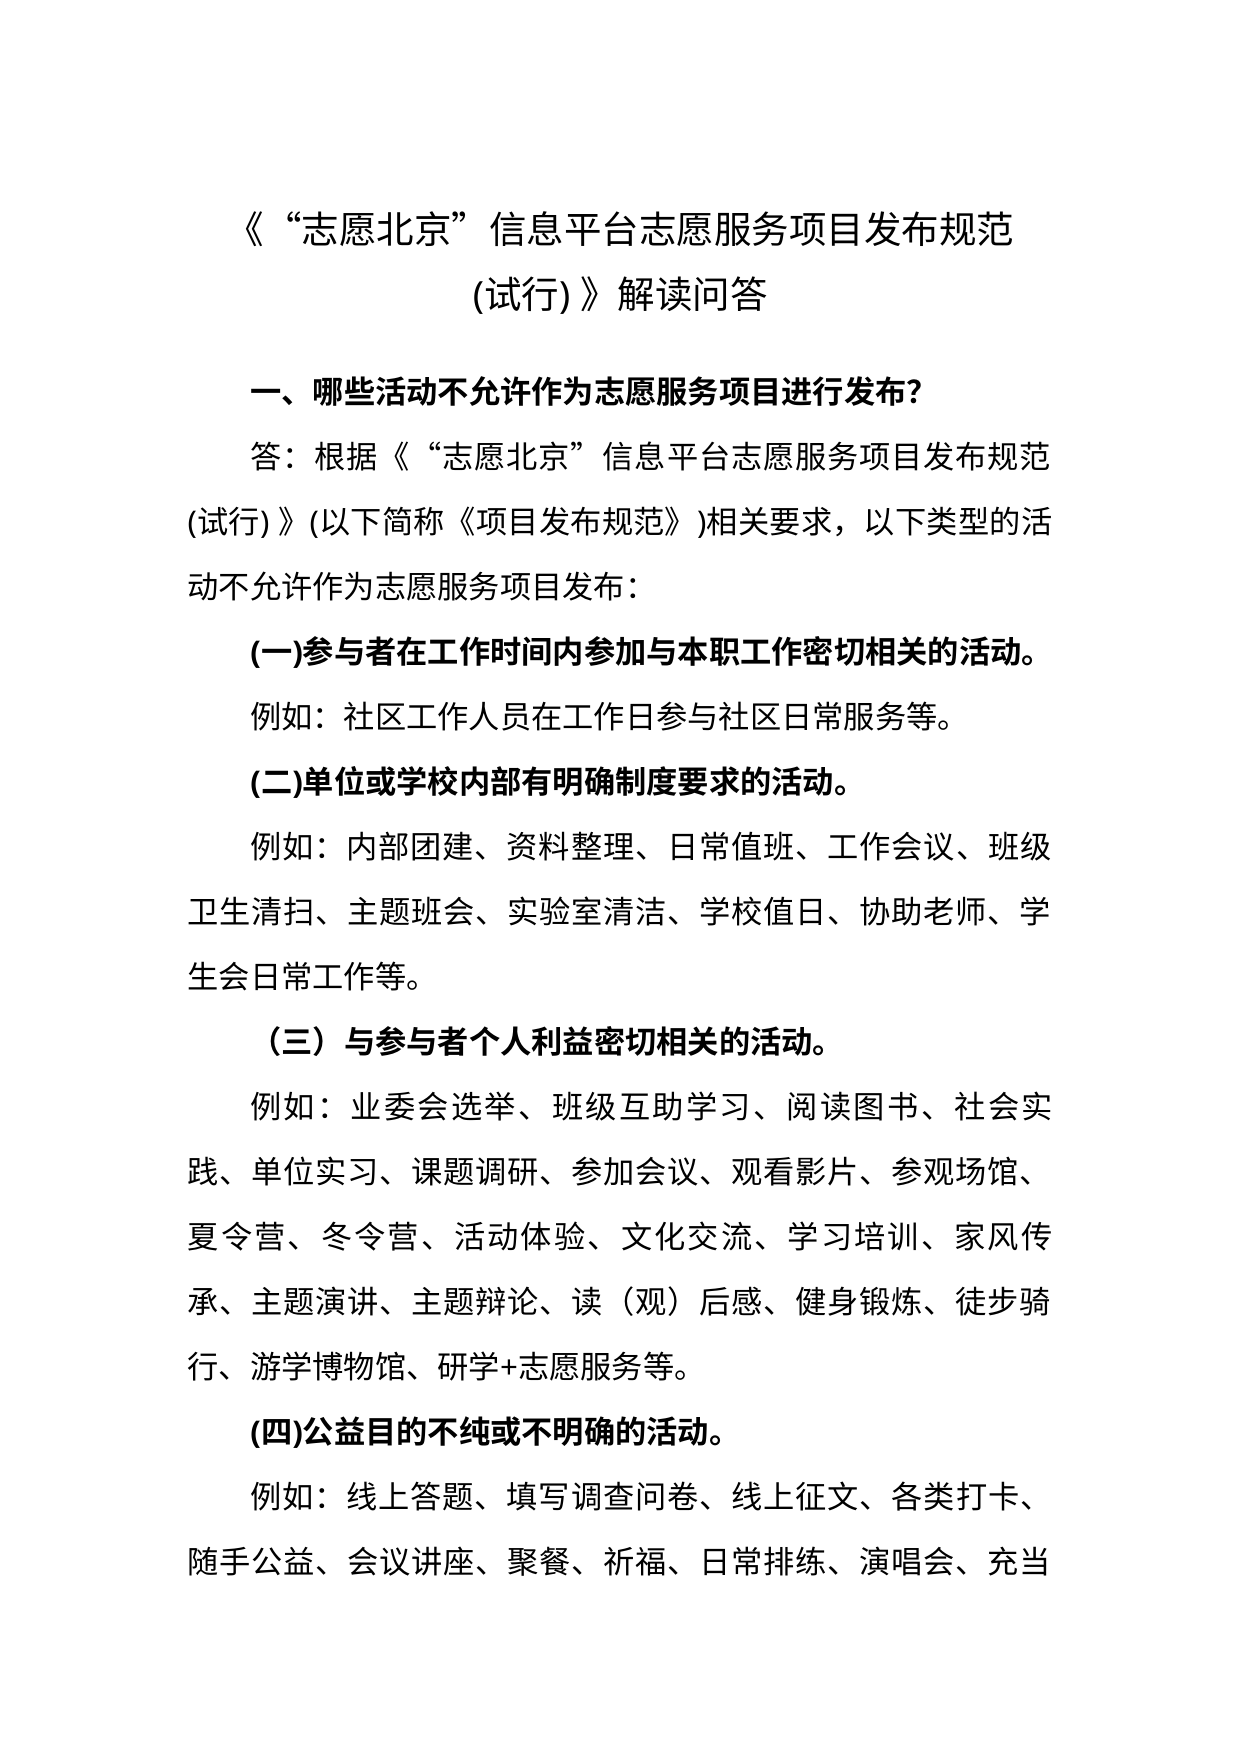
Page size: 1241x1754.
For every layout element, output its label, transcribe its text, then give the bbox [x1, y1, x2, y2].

text 例如：内部团建、资料整理、日常值班、工作会议、班级卫生清扫、主题班会、实验室清洁、学校值日、协助老师、学生会日常工作等。 [187, 812, 1053, 1007]
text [187, 1462, 1053, 1592]
text (试行) 》解读问答 [187, 259, 1053, 324]
text (四)公益目的不纯或不明确的活动。 [187, 1397, 1053, 1462]
text (一)参与者在工作时间内参加与本职工作密切相关的活动。 [187, 617, 1053, 682]
text 例如：社区工作人员在工作日参与社区日常服务等。 [187, 682, 1053, 747]
text 答：根据《“志愿北京”信息平台志愿服务项目发布规范(试行) 》(以下简称《项目发布规范》)相关要求，以下类型的活动不允许作为志愿服务项目发布： [187, 422, 1053, 617]
text (二)单位或学校内部有明确制度要求的活动。 [187, 747, 1053, 812]
text 一、哪些活动不允许作为志愿服务项目进行发布？ [187, 357, 1053, 422]
text 《“志愿北京”信息平台志愿服务项目发布规范 [187, 194, 1053, 259]
list 例如：业委会选举、班级互助学习、阅读图书、社会实践、单位实习、课题调研、参加会议、观看影片、参观场馆、夏令营、冬令营、活动体验、文化交流、学习培训、家风传承、主题演讲、主题辩论、读（观）后感、健身锻炼、徒步骑行、游学博物馆、研学+志愿服务等。 [187, 1072, 1053, 1397]
list （三）与参与者个人利益密切相关的活动。 [187, 1007, 1053, 1072]
